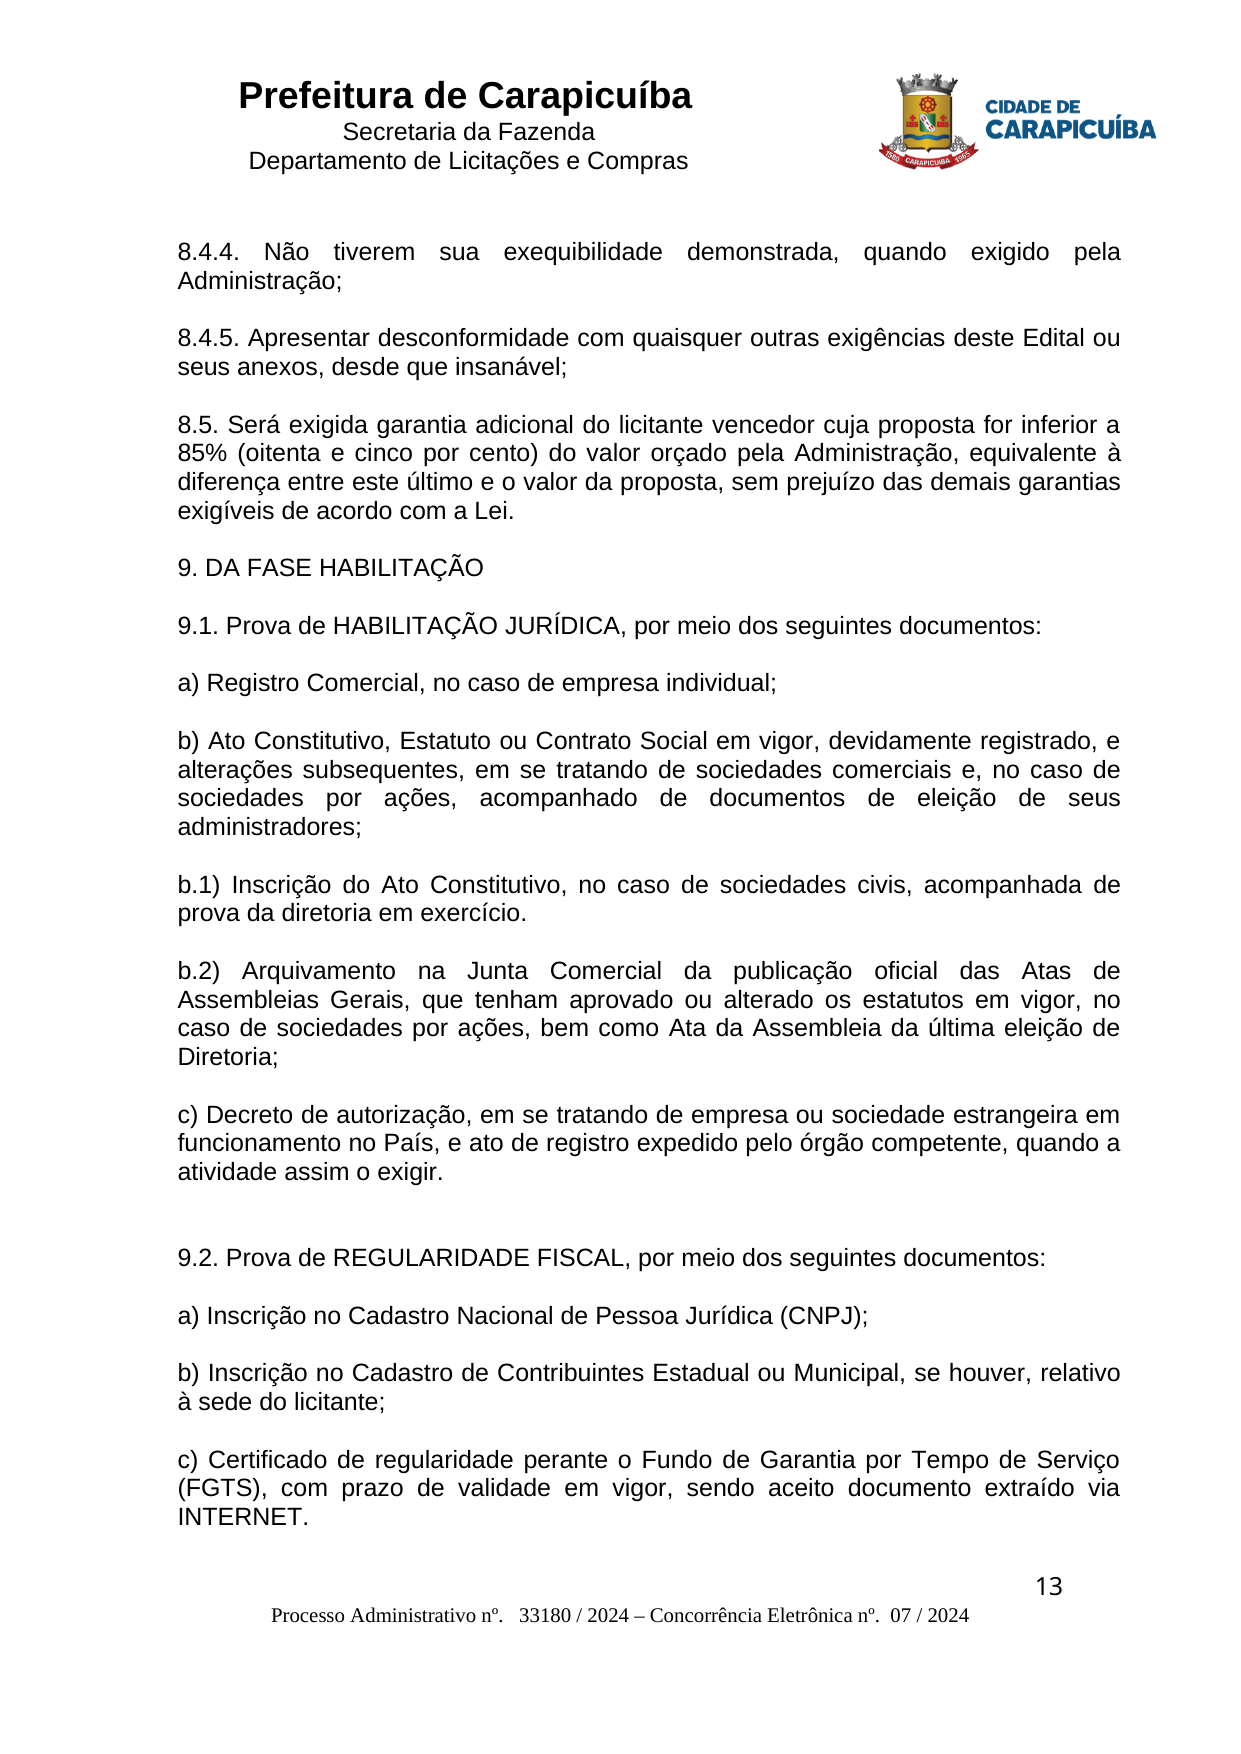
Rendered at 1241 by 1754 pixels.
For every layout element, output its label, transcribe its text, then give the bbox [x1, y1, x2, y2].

text b) Ato Constitutivo, Estatuto ou Contrato Social em vigor, devidamente registrado, e alterações subsequentes, em se tratando de sociedades comerciais e, no caso de sociedades por ações, acompanhado de documentos de eleição de seus administradores; [177, 726, 1122, 841]
text c) Decreto de autorização, em se tratando de empresa ou sociedade estrangeira em funcionamento no País, e ato de registro expedido pelo órgão competente, quando a atividade assim o exigir. [177, 1100, 1122, 1186]
text a) Registro Comercial, no caso de empresa individual; [177, 668, 1122, 697]
text c) Certificado de regularidade perante o Fundo de Garantia por Tempo de Serviço (FGTS), com prazo de validade em vigor, sendo aceito documento extraído via INTERNET. [177, 1445, 1122, 1531]
text 8.5. Será exigida garantia adicional do licitante vencedor cuja proposta for inferior a 85% (oitenta e cinco por cento) do valor orçado pela Administração, equivalente à diferença entre este último e o valor da proposta, sem prejuízo das demais garantias exigíveis de acordo com a Lei. [177, 410, 1122, 525]
text 9.1. Prova de HABILITAÇÃO JURÍDICA, por meio dos seguintes documentos: [177, 611, 1122, 640]
picture [877, 65, 1159, 172]
text 8.4.5. Apresentar desconformidade com quaisquer outras exigências deste Edital ou seus anexos, desde que insanável; [177, 323, 1122, 381]
text b) Inscrição no Cadastro de Contribuintes Estadual ou Municipal, se houver, relativo à sede do licitante; [177, 1358, 1122, 1416]
text a) Inscrição no Cadastro Nacional de Pessoa Jurídica (CNPJ); [177, 1301, 1122, 1330]
text b.1) Inscrição do Ato Constitutivo, no caso de sociedades civis, acompanhada de prova da diretoria em exercício. [177, 870, 1122, 927]
text 9.2. Prova de REGULARIDADE FISCAL, por meio dos seguintes documentos: [177, 1243, 1122, 1272]
text 9. DA FASE HABILITAÇÃO [177, 553, 1122, 582]
text b.2) Arquivamento na Junta Comercial da publicação oficial das Atas de Assembleias Gerais, que tenham aprovado ou alterado os estatutos em vigor, no caso de sociedades por ações, bem como Ata da Assembleia da última eleição de Diretoria; [177, 956, 1122, 1071]
text 8.4.4. Não tiverem sua exequibilidade demonstrada, quando exigido pela Administração; [177, 237, 1122, 295]
